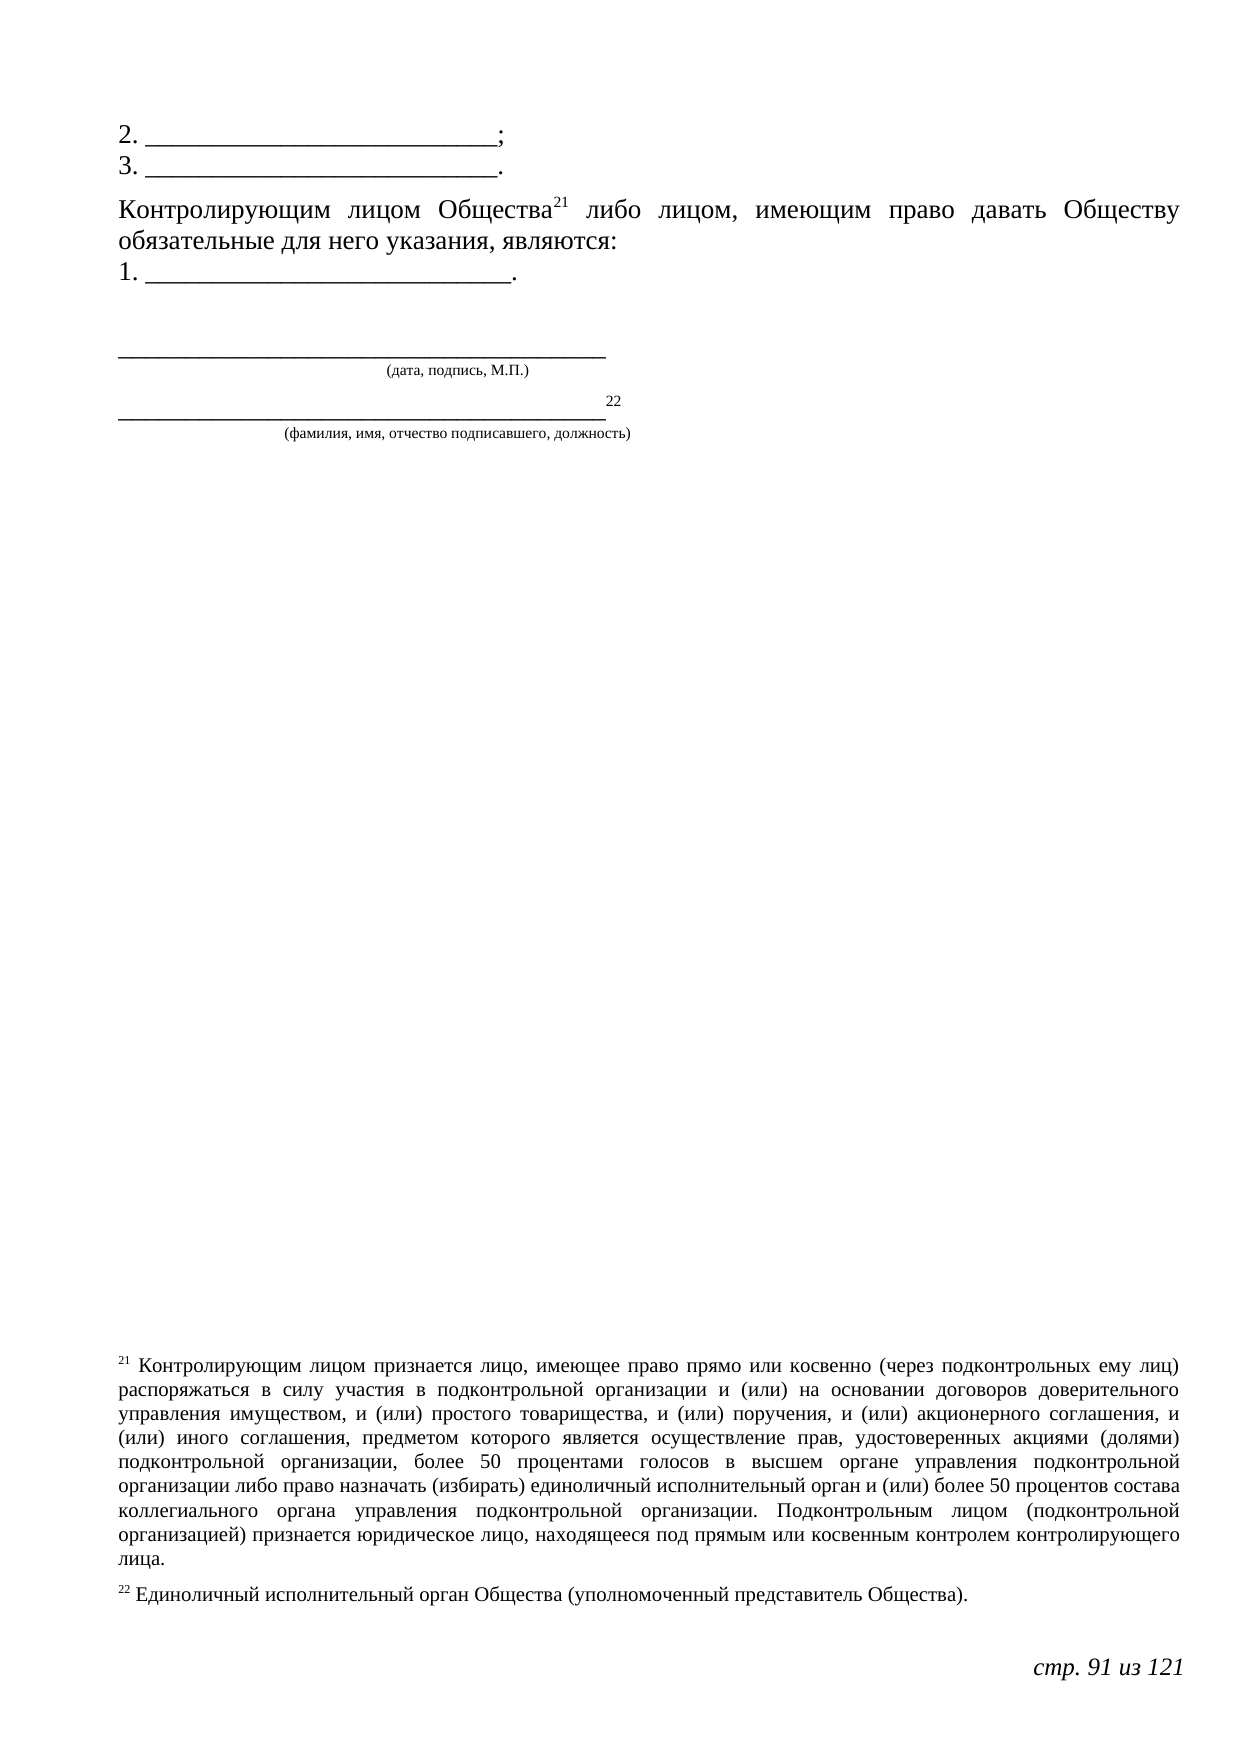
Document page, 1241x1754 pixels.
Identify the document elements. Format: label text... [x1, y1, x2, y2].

text ____________________________________ [118, 392, 1181, 423]
text ____________________________________ [118, 330, 1181, 361]
text (дата, подпись, М.П.) [118, 361, 797, 392]
text Контролирующим лицом Общества либо лицом, имеющим право давать Обществу обязательные для него указания, являются: [118, 193, 1181, 255]
text 2. __________________________; [118, 118, 1181, 149]
text 3. __________________________. [118, 149, 1181, 180]
text 1. ___________________________. [118, 255, 1181, 286]
text (фамилия, имя, отчество подписавшего, должность) [118, 423, 797, 454]
